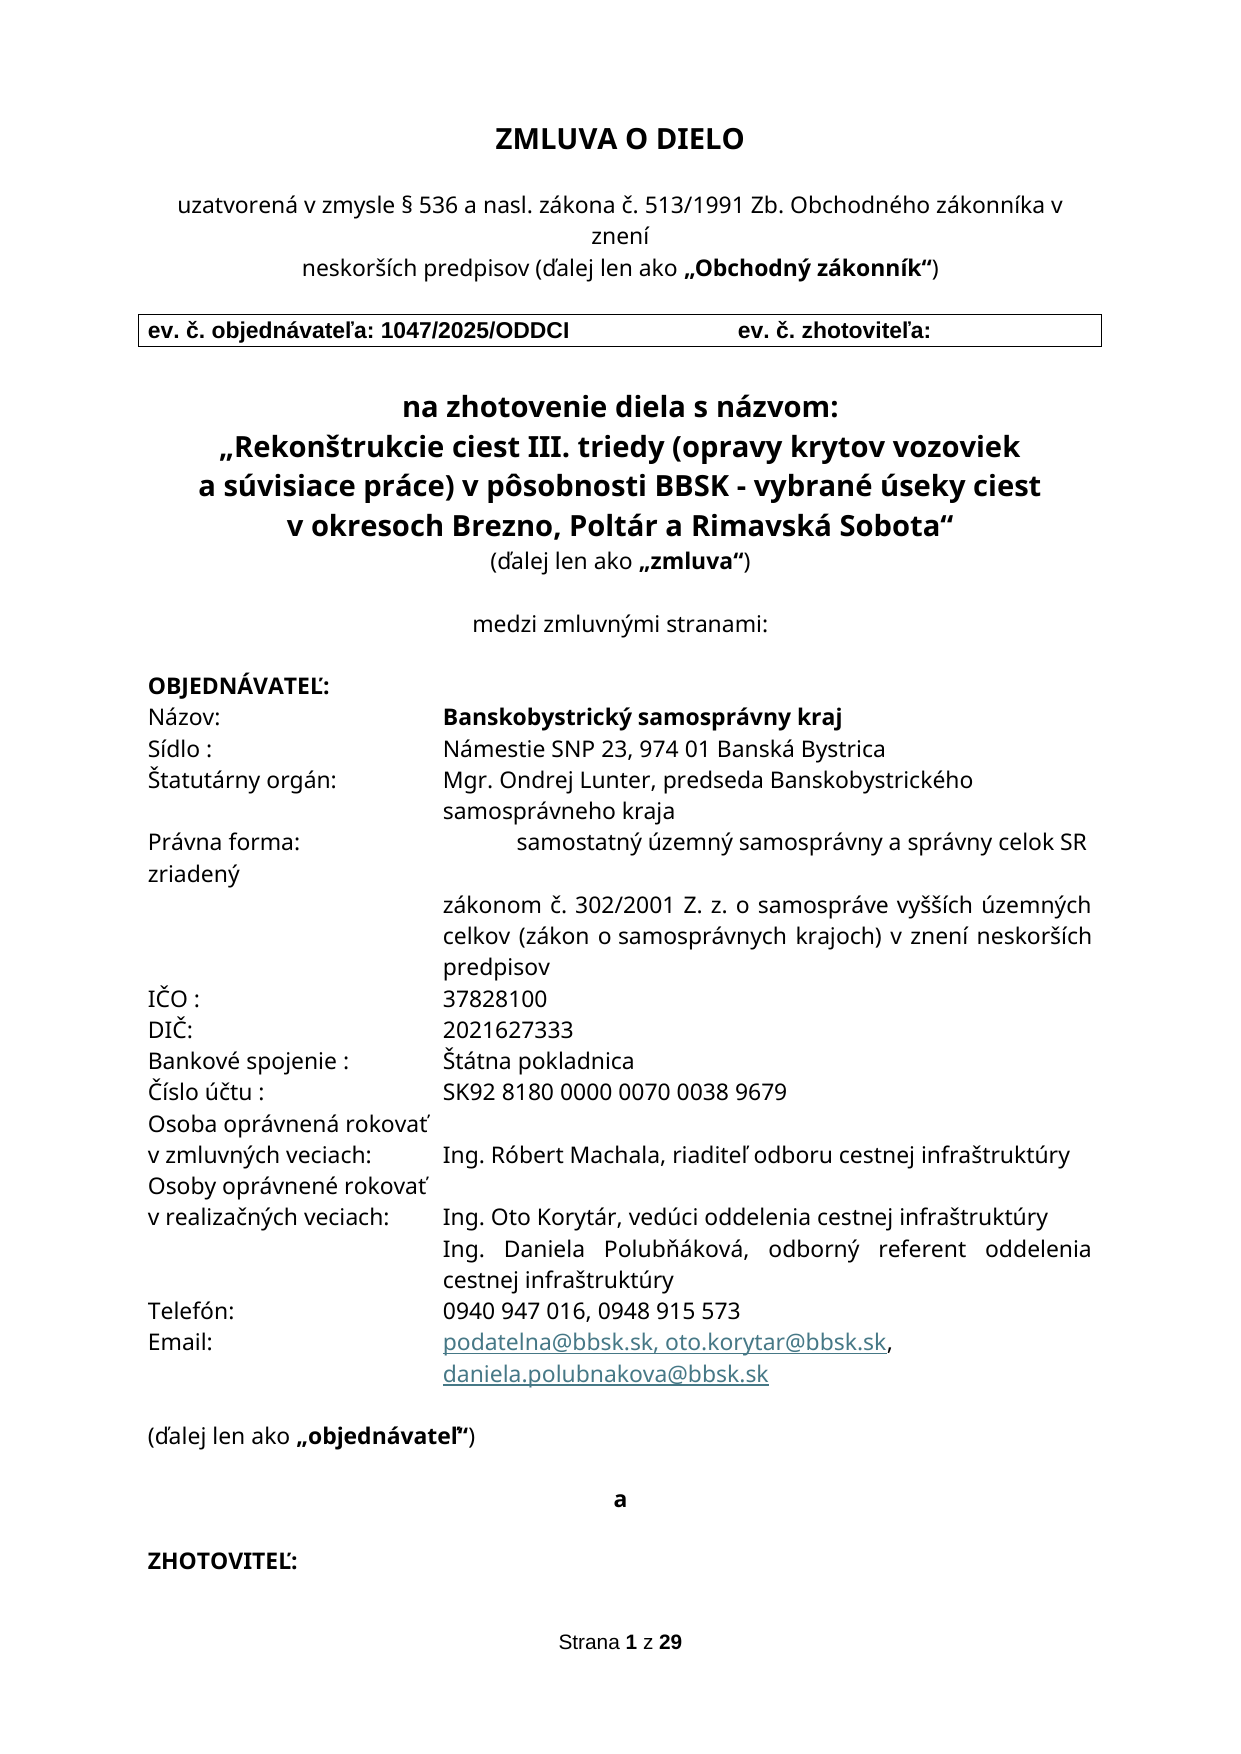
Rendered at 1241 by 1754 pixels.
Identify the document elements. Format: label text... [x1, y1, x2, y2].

text Sídlo : Námestie SNP 23, 974 01 Banská Bystrica [148, 732, 1093, 764]
text Právna forma: samostatný územný samosprávny a správny celok SR zriadený [148, 826, 1093, 889]
text a [148, 1482, 1093, 1514]
text Osoba oprávnená rokovať [148, 1107, 1093, 1139]
text Telefón: 0940 947 016, 0948 915 573 [148, 1295, 1093, 1326]
text neskorších predpisov (ďalej len ako „Obchodný zákonník“) [148, 252, 1093, 283]
text Bankové spojenie : Štátna pokladnica [148, 1045, 1093, 1076]
text Názov: Banskobystrický samosprávny kraj [148, 701, 1093, 732]
text ev. č. objednávateľa: 1047/2025/ODDCI ev. č. zhotoviteľa: [139, 315, 1101, 346]
text ZMLUVA O DIELO [148, 118, 1093, 158]
text Email: podatelna@bbsk.sk, oto.korytar@bbsk.sk, daniela.polubnakova@bbsk.sk [148, 1326, 1093, 1389]
text Štatutárny orgán: Mgr. Ondrej Lunter, predseda Banskobystrického samosprávneho kraja [148, 764, 1093, 826]
text ZHOTOVITEĽ: [148, 1545, 1093, 1576]
text v realizačných veciach: Ing. Oto Korytár, vedúci oddelenia cestnej infraštruktúry [148, 1201, 1093, 1232]
text DIČ: 2021627333 [148, 1014, 1093, 1045]
text uzatvorená v zmysle § 536 a nasl. zákona č. 513/1991 Zb. Obchodného zákonníka v znení [148, 189, 1093, 252]
text Osoby oprávnené rokovať [148, 1170, 1093, 1201]
text „Rekonštrukcie ciest III. triedy (opravy krytov vozoviek a súvisiace práce) v pôsobnosti BBSK - vybrané úseky ciest v okresoch Brezno, Poltár a Rimavská Sobota“ [148, 426, 1093, 545]
text (ďalej len ako „zmluva“) [148, 545, 1093, 576]
text IČO : 37828100 [148, 982, 1093, 1014]
text v zmluvných veciach: Ing. Róbert Machala, riaditeľ odboru cestnej infraštruktúry [148, 1139, 1093, 1170]
text OBJEDNÁVATEĽ: [148, 670, 1093, 701]
text (ďalej len ako „objednávateľ“) [148, 1420, 1093, 1451]
text na zhotovenie diela s názvom: [148, 386, 1093, 426]
text medzi zmluvnými stranami: [148, 607, 1093, 639]
text Ing. Daniela Polubňáková, odborný referent oddelenia cestnej infraštruktúry [443, 1232, 1093, 1295]
text Číslo účtu : SK92 8180 0000 0070 0038 9679 [148, 1076, 1093, 1107]
text zákonom č. 302/2001 Z. z. o samospráve vyšších územných celkov (zákon o samosprávnych krajoch) v znení neskorších predpisov [443, 889, 1093, 982]
